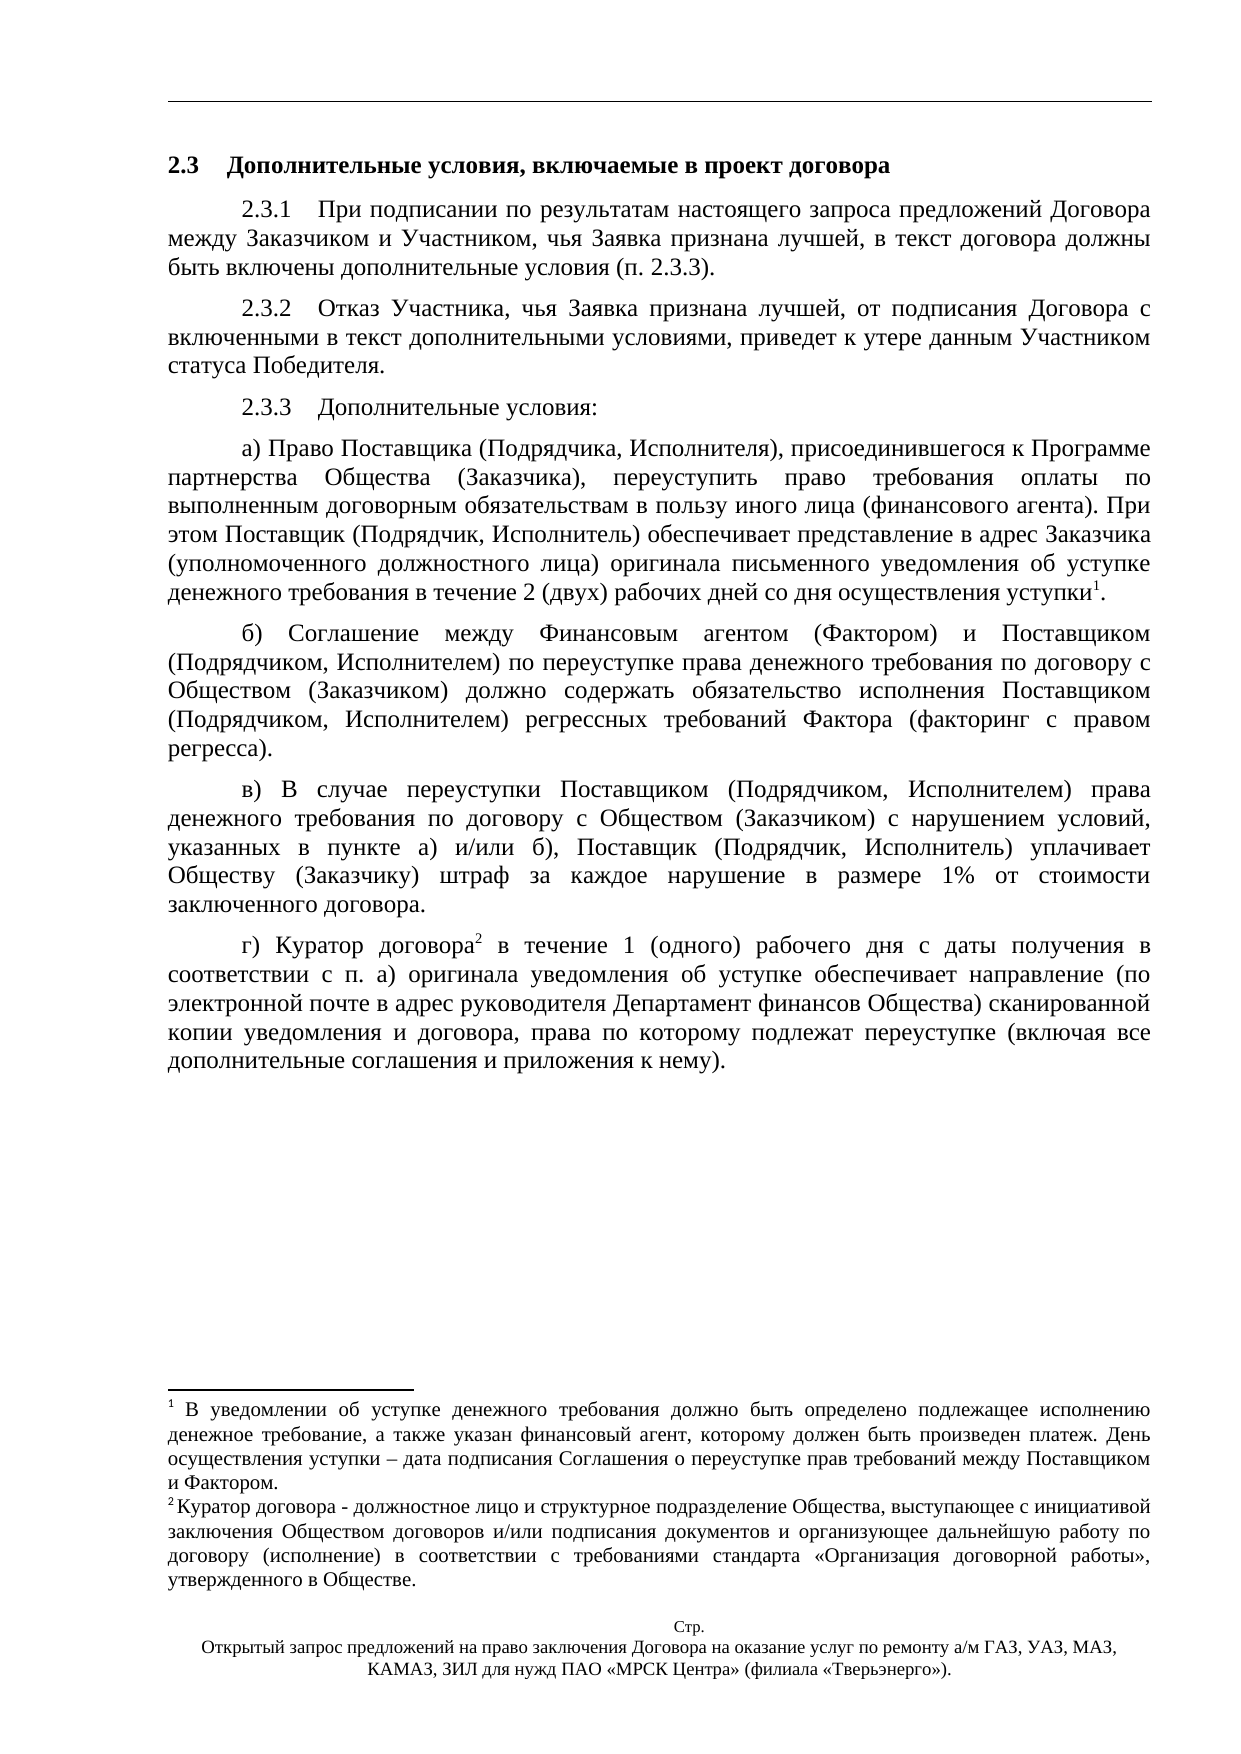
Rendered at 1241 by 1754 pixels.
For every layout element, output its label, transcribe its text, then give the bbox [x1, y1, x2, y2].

subtitle Дополнительные условия: [168, 392, 1152, 420]
subtitle Дополнительные условия, включаемые в проект договора [168, 150, 1152, 179]
subtitle г) Куратор договора в течение 1 (одного) рабочего дня с даты получения в соответствии с п. а) оригинала уведомления об уступке обеспечивает направление (по электронной почте в адрес руководителя Департамент финансов Общества) сканированной копии уведомления и договора, права по которому подлежат переуступке (включая все дополнительные соглашения и приложения к нему). [168, 930, 1152, 1074]
subtitle в) В случае переуступки Поставщиком (Подрядчиком, Исполнителем) права денежного требования по договору с Обществом (Заказчиком) с нарушением условий, указанных в пункте а) и/или б), Поставщик (Подрядчик, Исполнитель) уплачивает Обществу (Заказчику) штраф за каждое нарушение в размере 1% от стоимости заключенного договора. [168, 774, 1152, 918]
subtitle Отказ Участника, чья Заявка признана лучшей, от подписания Договора с включенными в текст дополнительными условиями, приведет к утере данным Участником статуса Победителя. [168, 293, 1152, 379]
subtitle При подписании по результатам настоящего запроса предложений Договора между Заказчиком и Участником, чья Заявка признана лучшей, в текст договора должны быть включены дополнительные условия (п. 2.3.3). [168, 194, 1152, 280]
subtitle б) Соглашение между Финансовым агентом (Фактором) и Поставщиком (Подрядчиком, Исполнителем) по переуступке права денежного требования по договору с Обществом (Заказчиком) должно содержать обязательство исполнения Поставщиком (Подрядчиком, Исполнителем) регрессных требований Фактора (факторинг с правом регресса). [168, 618, 1152, 762]
subtitle а) Право Поставщика (Подрядчика, Исполнителя), присоединившегося к Программе партнерства Общества (Заказчика), переуступить право требования оплаты по выполненным договорным обязательствам в пользу иного лица (финансового агента). При этом Поставщик (Подрядчик, Исполнитель) обеспечивает представление в адрес Заказчика (уполномоченного должностного лица) оригинала письменного уведомления об уступке денежного требования в течение 2 (двух) рабочих дней со дня осуществления уступки. [168, 433, 1152, 605]
